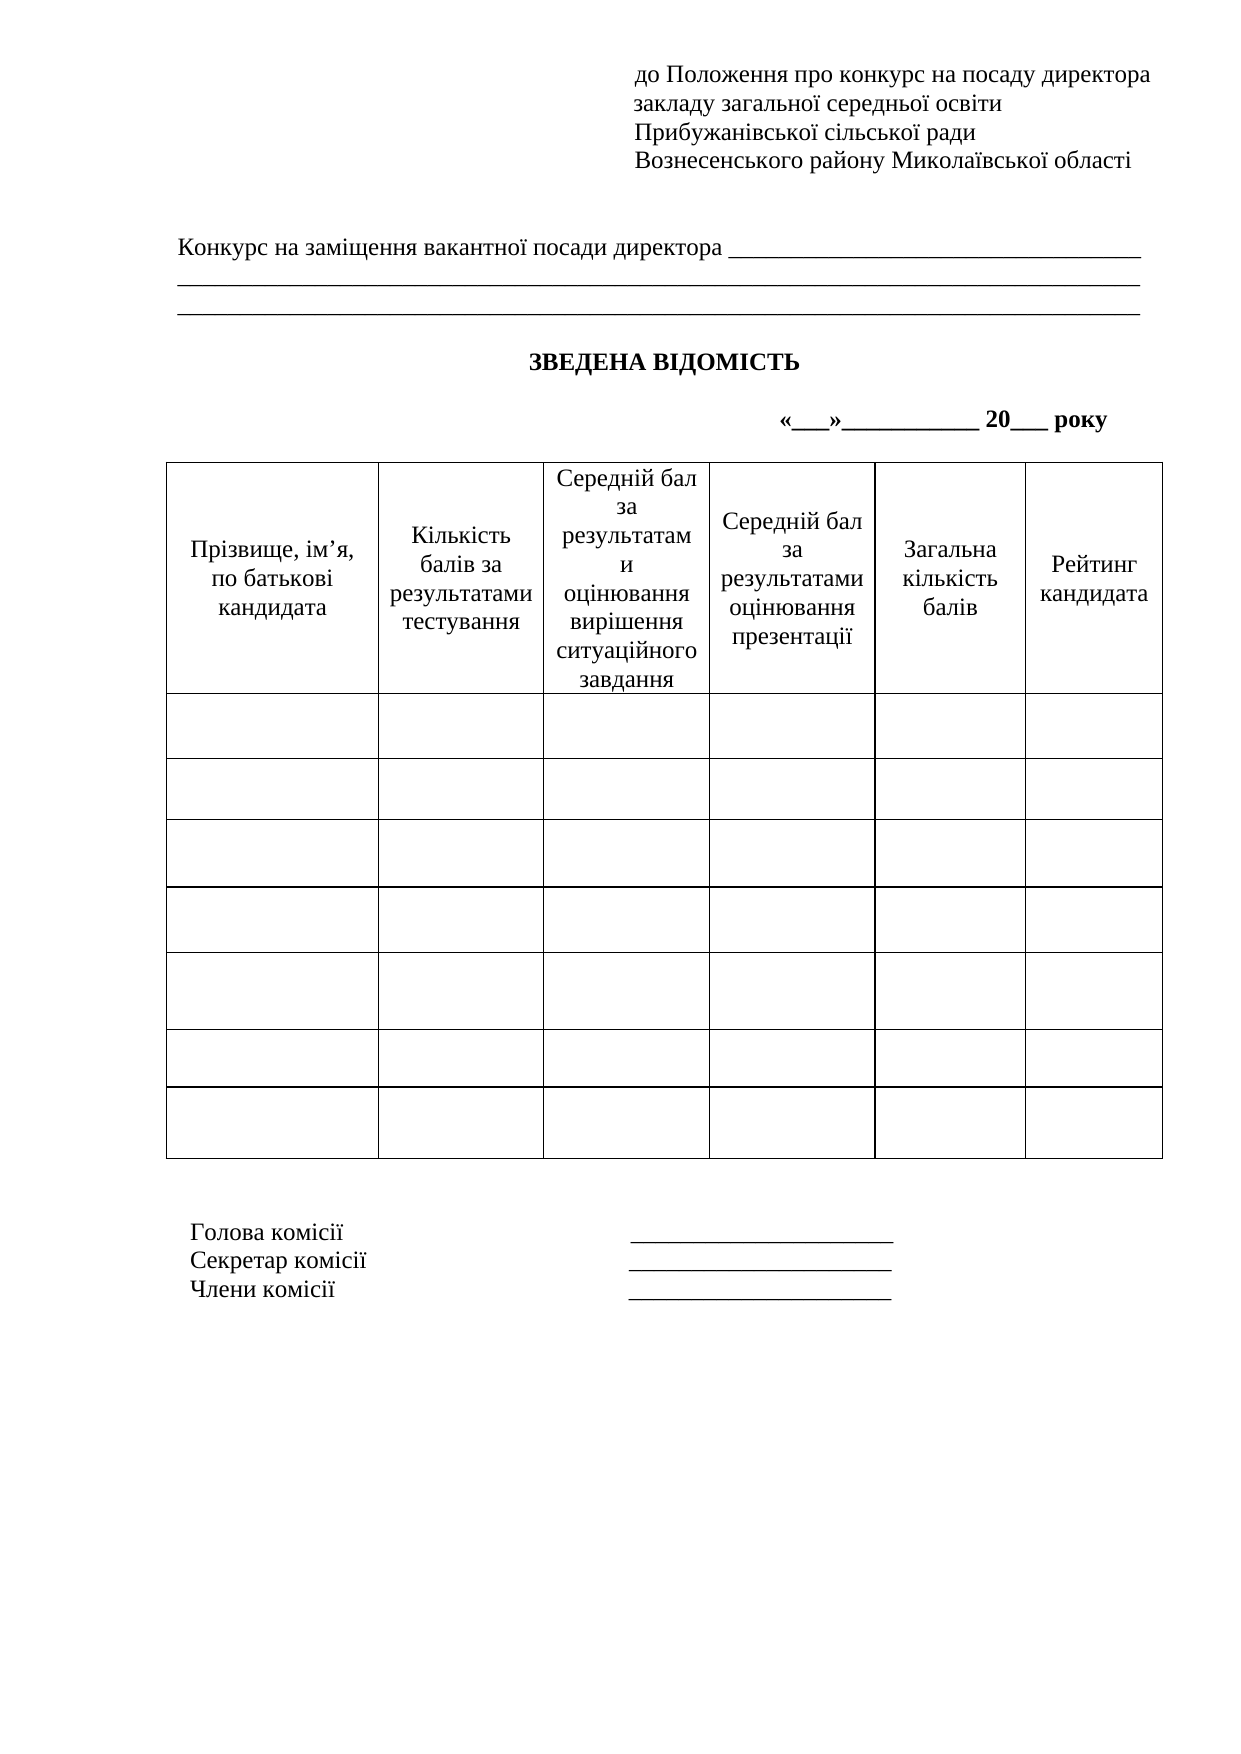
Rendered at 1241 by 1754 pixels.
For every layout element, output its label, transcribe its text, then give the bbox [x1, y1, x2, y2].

table_header Кількість балів за результатами тестування [379, 463, 543, 693]
table_cell [379, 1030, 543, 1086]
table_cell [876, 694, 1025, 758]
table_cell [710, 1088, 874, 1158]
table_cell [876, 953, 1025, 1028]
table_cell [710, 694, 874, 758]
text Конкурс на заміщення вакантної посади директора _________________________________ [177, 232, 1152, 260]
table_cell [544, 1030, 709, 1086]
text до Положення про конкурс на посаду директора [177, 59, 1152, 88]
table_cell [1026, 694, 1162, 758]
table_cell [167, 759, 378, 819]
text Члени комісії _____________________ [177, 1274, 1152, 1303]
table_cell [876, 759, 1025, 819]
table_cell [710, 888, 874, 952]
table_cell [544, 888, 709, 952]
text закладу загальної середньої освіти [177, 88, 1152, 117]
table_cell [544, 953, 709, 1028]
table_header Середній бал за результатами оцінювання презентації [710, 463, 874, 693]
table_cell [544, 759, 709, 819]
table_cell [167, 953, 378, 1028]
table_cell [710, 820, 874, 886]
table_cell [710, 953, 874, 1028]
text Прибужанівської сільської ради [177, 117, 1152, 145]
table_cell [379, 694, 543, 758]
table_cell [876, 820, 1025, 886]
table_cell [379, 888, 543, 952]
table_cell [1026, 1088, 1162, 1158]
table_cell [876, 888, 1025, 952]
table_cell [379, 953, 543, 1028]
table_cell [1026, 1030, 1162, 1086]
table_cell [544, 694, 709, 758]
table_cell [167, 820, 378, 886]
table_cell [167, 888, 378, 952]
text __________________________________________________________________________________________________________________________________________________________ [177, 260, 1152, 318]
text Секретар комісії _____________________ [177, 1246, 1152, 1274]
table_header Загальна кількість балів [876, 463, 1025, 693]
table_header Прізвище, ім’я, по батькові кандидата [167, 463, 378, 693]
text Голова комісії _____________________ [177, 1217, 1152, 1246]
table_header Рейтинг кандидата [1026, 463, 1162, 693]
text ЗВЕДЕНА ВІДОМІСТЬ [177, 347, 1152, 375]
table_cell [876, 1088, 1025, 1158]
table_cell [1026, 953, 1162, 1028]
table_cell [379, 1088, 543, 1158]
table_cell [710, 759, 874, 819]
table_header Середній бал за результатами оцінювання вирішення ситуаційного завдання [544, 463, 709, 693]
table_cell [379, 820, 543, 886]
table_cell [379, 759, 543, 819]
table_cell [167, 1030, 378, 1086]
table_cell [544, 820, 709, 886]
table_cell [167, 1088, 378, 1158]
table_cell [544, 1088, 709, 1158]
table_cell [1026, 820, 1162, 886]
table_cell [1026, 888, 1162, 952]
table_cell [1026, 759, 1162, 819]
text Вознесенського району Миколаївської області [177, 145, 1152, 174]
table_cell [167, 694, 378, 758]
table_cell [710, 1030, 874, 1086]
text «___»___________ 20___ року [177, 404, 1107, 433]
table_cell [876, 1030, 1025, 1086]
